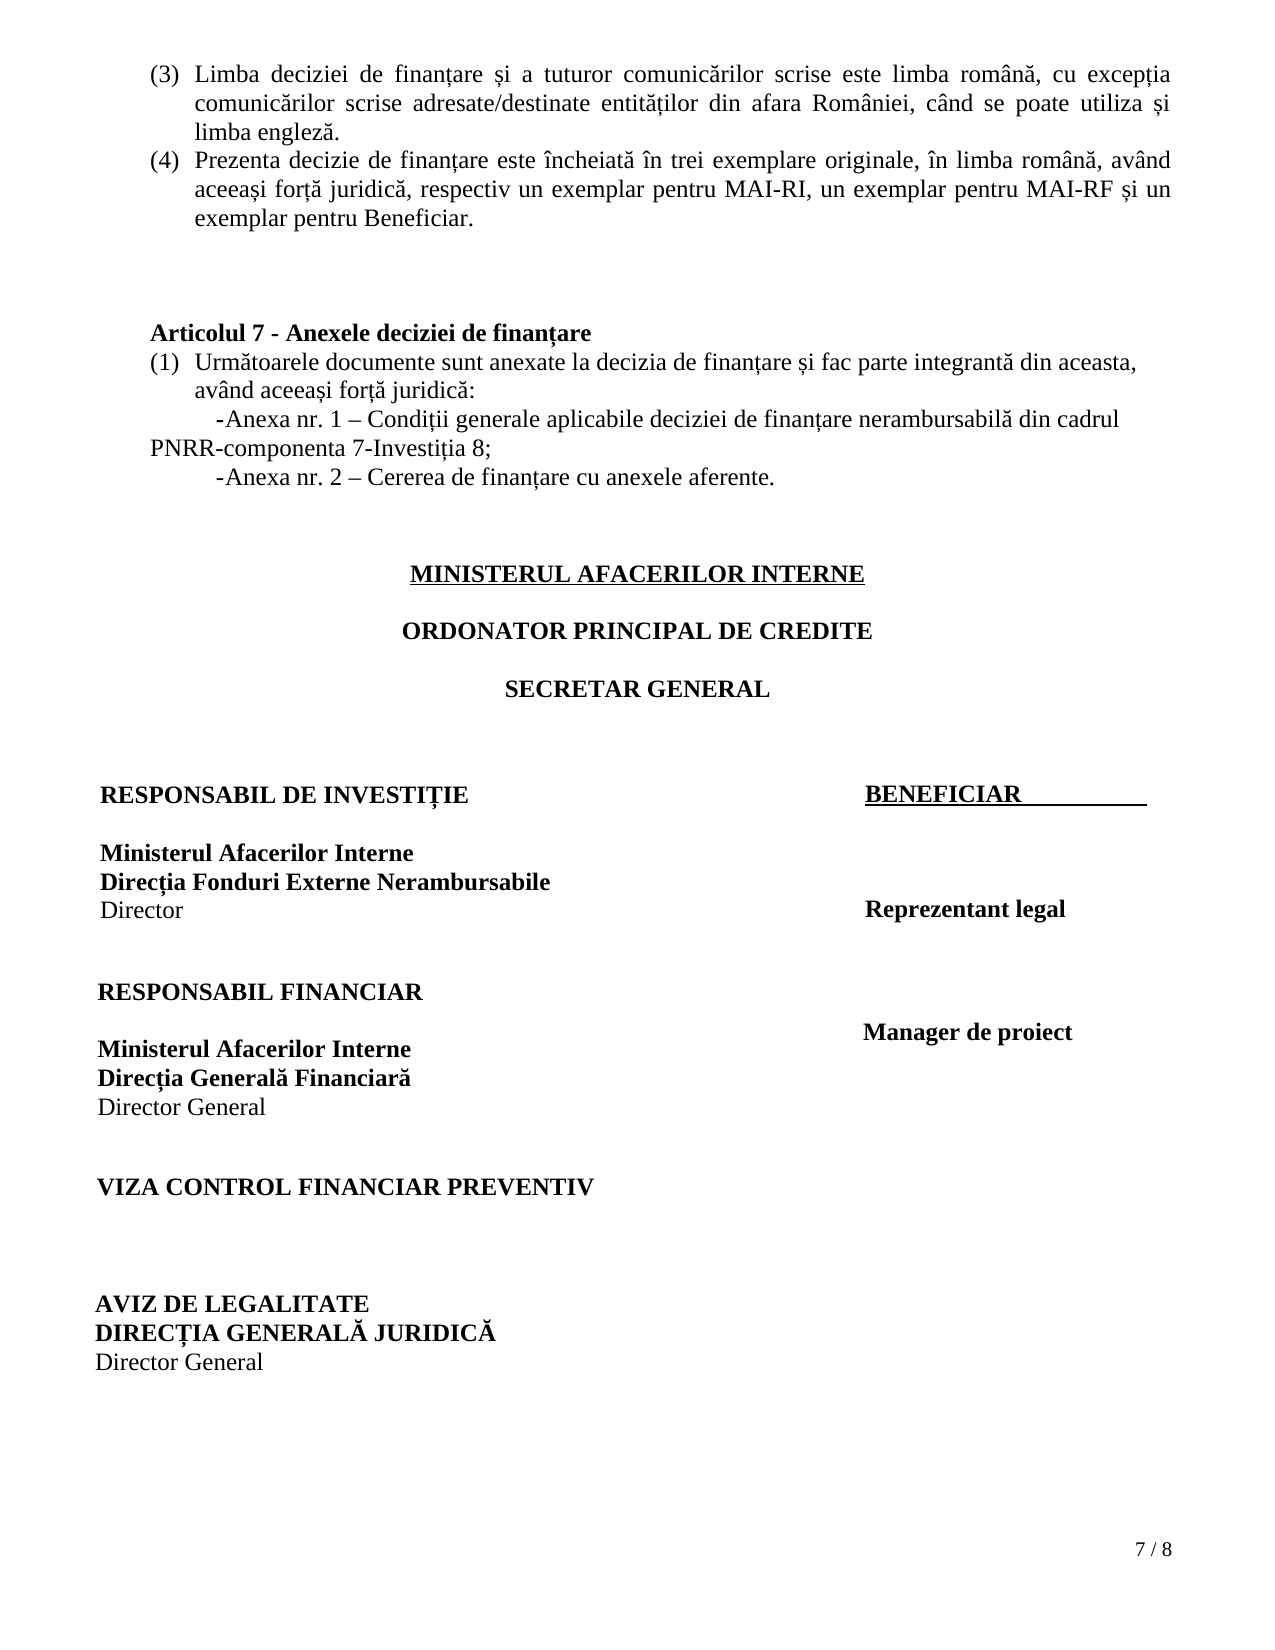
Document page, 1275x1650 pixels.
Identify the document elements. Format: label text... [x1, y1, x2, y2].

text - Anexa nr. 2 – Cererea de finanțare cu anexele aferente. [150, 462, 1172, 490]
text - Anexa nr. 1 – Condiții generale aplicabile deciziei de finanțare nerambursabilă din cadrul PNRR-componenta 7-Investiția 8; [150, 404, 1172, 462]
list Următoarele documente sunt anexate la decizia de finanțare și fac parte integrantă din aceasta, având aceeași forță juridică: [150, 347, 1172, 404]
text Articolul 7 - Anexele deciziei de finanțare [150, 318, 1172, 347]
list Prezenta decizie de finanțare este încheiată în trei exemplare originale, în limba română, având aceeași forță juridică, respectiv un exemplar pentru MAI-RI, un exemplar pentru MAI-RF și un exemplar pentru Beneficiar. [150, 145, 1172, 232]
list Limba deciziei de finanțare și a tuturor comunicărilor scrise este limba română, cu excepția comunicărilor scrise adresate/destinate entităților din afara României, când se poate utiliza și limba engleză. [150, 59, 1172, 145]
